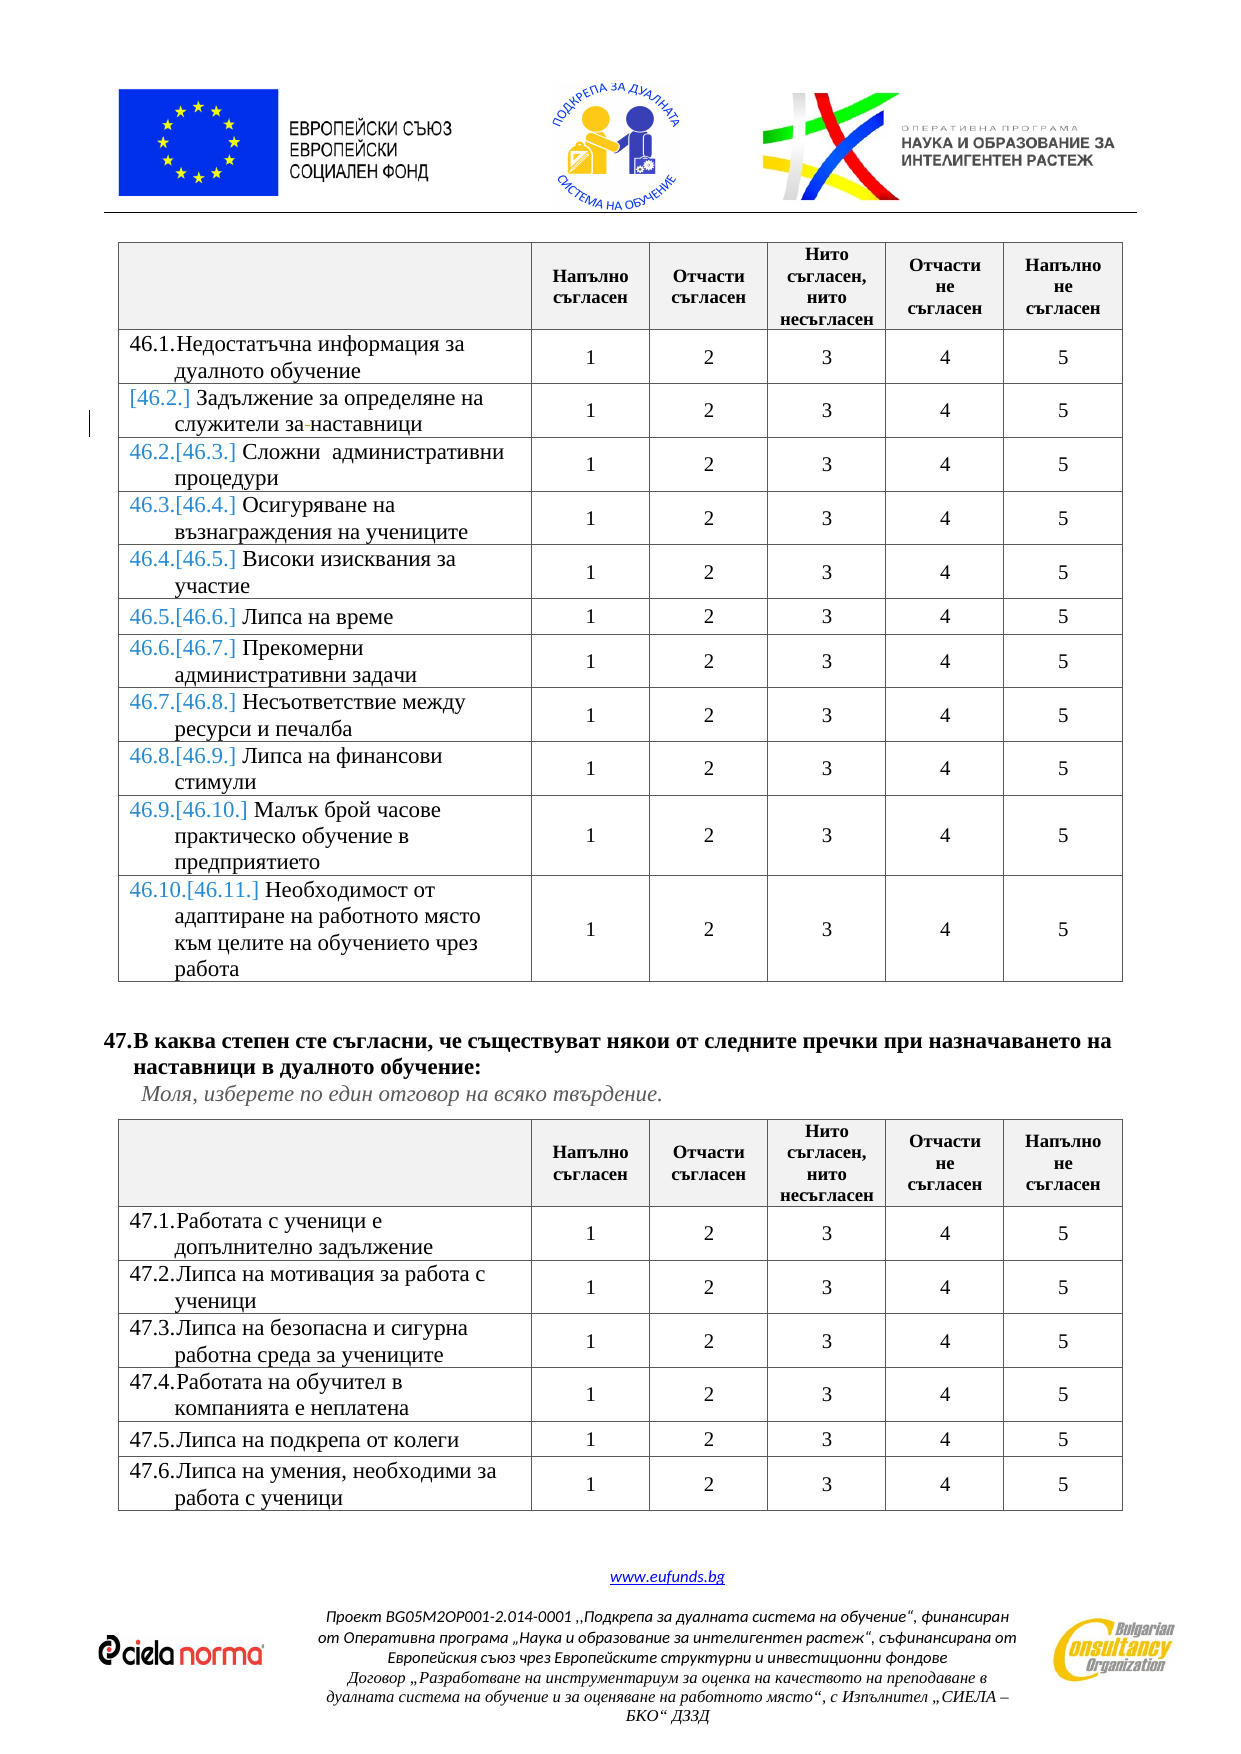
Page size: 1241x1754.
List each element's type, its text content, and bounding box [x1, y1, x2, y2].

table_cell 4 [886, 796, 1003, 875]
table_cell 2 [650, 688, 767, 741]
table_cell 3 [768, 1422, 885, 1456]
table_cell 5 [1004, 545, 1122, 598]
table_cell 4 [886, 688, 1003, 741]
table_cell 2 [650, 599, 767, 633]
table_cell Прекомерни административни задачи [119, 635, 531, 687]
table_header Отчасти не съгласен [886, 243, 1003, 329]
table_cell 1 [532, 330, 649, 383]
table_cell 3 [768, 330, 885, 383]
table_cell 1 [532, 635, 649, 687]
table_header [119, 1120, 531, 1206]
table_cell 3 [768, 876, 885, 981]
table_cell 2 [650, 876, 767, 981]
table_cell 5 [1004, 688, 1122, 741]
table_cell 4 [886, 545, 1003, 598]
picture [552, 83, 680, 210]
table_cell 1 [532, 438, 649, 491]
table_cell Липса на подкрепа от колеги [119, 1422, 531, 1456]
table_cell 2 [650, 1422, 767, 1456]
table_cell Работата на обучител в компанията е неплатена [119, 1368, 531, 1421]
table_cell Работата с ученици е допълнително задължение [119, 1207, 531, 1259]
table_header Напълно съгласен [532, 243, 649, 329]
table_cell Високи изисквания за участие [119, 545, 531, 598]
table_cell 3 [768, 742, 885, 795]
table_header Отчасти съгласен [650, 1120, 767, 1206]
table_cell 4 [886, 742, 1003, 795]
table_cell Несъответствие между ресурси и печалба [119, 688, 531, 741]
table_cell 5 [1004, 1207, 1122, 1259]
table_cell 5 [1004, 635, 1122, 687]
picture [98, 1635, 265, 1665]
table_cell Малък брой часове практическо обучение в предприятието [119, 796, 531, 875]
table_cell 2 [650, 545, 767, 598]
table_cell 5 [1004, 1261, 1122, 1313]
table_cell 4 [886, 1261, 1003, 1313]
table_header Нито съгласен, нито несъгласен [768, 1120, 885, 1206]
table_header Отчасти съгласен [650, 243, 767, 329]
table_cell 5 [1004, 599, 1122, 633]
table_cell 3 [768, 1457, 885, 1510]
table_cell 5 [1004, 796, 1122, 875]
table_header [119, 243, 531, 329]
table_cell Липса на финансови стимули [119, 742, 531, 795]
table_cell 3 [768, 1314, 885, 1367]
table_cell 3 [768, 545, 885, 598]
picture [1043, 1612, 1185, 1688]
table_cell Недостатъчна информация за дуалното обучение [119, 330, 531, 383]
table_cell 2 [650, 1457, 767, 1510]
list Моля, изберете по един отговор на всяко твърдение. [141, 1079, 1137, 1106]
table_cell 5 [1004, 384, 1122, 437]
table_cell 1 [532, 742, 649, 795]
table_cell Осигуряване на възнаграждения на учениците [119, 492, 531, 544]
table_cell 2 [650, 635, 767, 687]
table_cell 5 [1004, 742, 1122, 795]
table_cell 1 [532, 1261, 649, 1313]
table_cell 4 [886, 438, 1003, 491]
table_cell 4 [886, 384, 1003, 437]
table_cell 4 [886, 330, 1003, 383]
table_cell 1 [532, 1368, 649, 1421]
table_cell 4 [886, 1368, 1003, 1421]
table_cell Липса на умения, необходими за работа с ученици [119, 1457, 531, 1510]
table_cell 1 [532, 1314, 649, 1367]
table_cell 3 [768, 1207, 885, 1259]
table_cell 5 [1004, 330, 1122, 383]
table_cell 4 [886, 492, 1003, 544]
table_cell 2 [650, 796, 767, 875]
table_cell 2 [650, 1368, 767, 1421]
table_cell 1 [532, 384, 649, 437]
table_cell 1 [532, 492, 649, 544]
table_cell 5 [1004, 1368, 1122, 1421]
table_cell 3 [768, 599, 885, 633]
table_cell 3 [768, 796, 885, 875]
table_cell 5 [1004, 1457, 1122, 1510]
table_cell Необходимост от адаптиране на работното място към целите на обучението чрез работа [119, 876, 531, 981]
table_cell 3 [768, 1368, 885, 1421]
picture [103, 77, 484, 210]
table_cell 3 [768, 492, 885, 544]
table_cell 1 [532, 796, 649, 875]
table_cell Задължение за определяне на служители занаставници [119, 384, 531, 437]
table_cell 2 [650, 1207, 767, 1259]
table_cell 1 [532, 1207, 649, 1259]
table_cell 2 [650, 438, 767, 491]
picture [748, 73, 1134, 210]
table_cell 2 [650, 742, 767, 795]
table_cell Липса на време [119, 599, 531, 633]
table_cell Липса на безопасна и сигурна работна среда за учениците [119, 1314, 531, 1367]
table_cell 3 [768, 635, 885, 687]
table_cell 1 [532, 1457, 649, 1510]
table_cell 2 [650, 492, 767, 544]
table_header Напълно не съгласен [1004, 1120, 1122, 1206]
table_cell 4 [886, 1457, 1003, 1510]
table_header Нито съгласен, нито несъгласен [768, 243, 885, 329]
list В каква степен сте съгласни, че съществуват някои от следните пречки при назначаването на наставници в дуалното обучение: [103, 1027, 1137, 1079]
table_cell 5 [1004, 1314, 1122, 1367]
table_cell 1 [532, 545, 649, 598]
table_header Напълно не съгласен [1004, 243, 1122, 329]
table_cell 1 [532, 876, 649, 981]
table_cell 2 [650, 1314, 767, 1367]
table_cell 1 [532, 688, 649, 741]
table_cell 1 [532, 1422, 649, 1456]
table_cell 4 [886, 1422, 1003, 1456]
table_cell Липса на мотивация за работа с ученици [119, 1261, 531, 1313]
table_cell 4 [886, 1314, 1003, 1367]
table_cell 5 [1004, 492, 1122, 544]
table_cell 3 [768, 438, 885, 491]
table_cell 2 [650, 330, 767, 383]
table_cell 4 [886, 599, 1003, 633]
table_cell 4 [886, 876, 1003, 981]
table_header Напълно съгласен [532, 1120, 649, 1206]
table_cell 3 [768, 688, 885, 741]
table_cell 4 [886, 635, 1003, 687]
table_cell 5 [1004, 876, 1122, 981]
table_cell 2 [650, 384, 767, 437]
table_header Отчасти не съгласен [886, 1120, 1003, 1206]
table_cell 2 [650, 1261, 767, 1313]
table_cell 5 [1004, 438, 1122, 491]
table_cell 3 [768, 384, 885, 437]
table_cell 1 [532, 599, 649, 633]
table_cell 4 [886, 1207, 1003, 1259]
table_cell Сложни административни процедури [119, 438, 531, 491]
table_cell 5 [1004, 1422, 1122, 1456]
table_cell 3 [768, 1261, 885, 1313]
